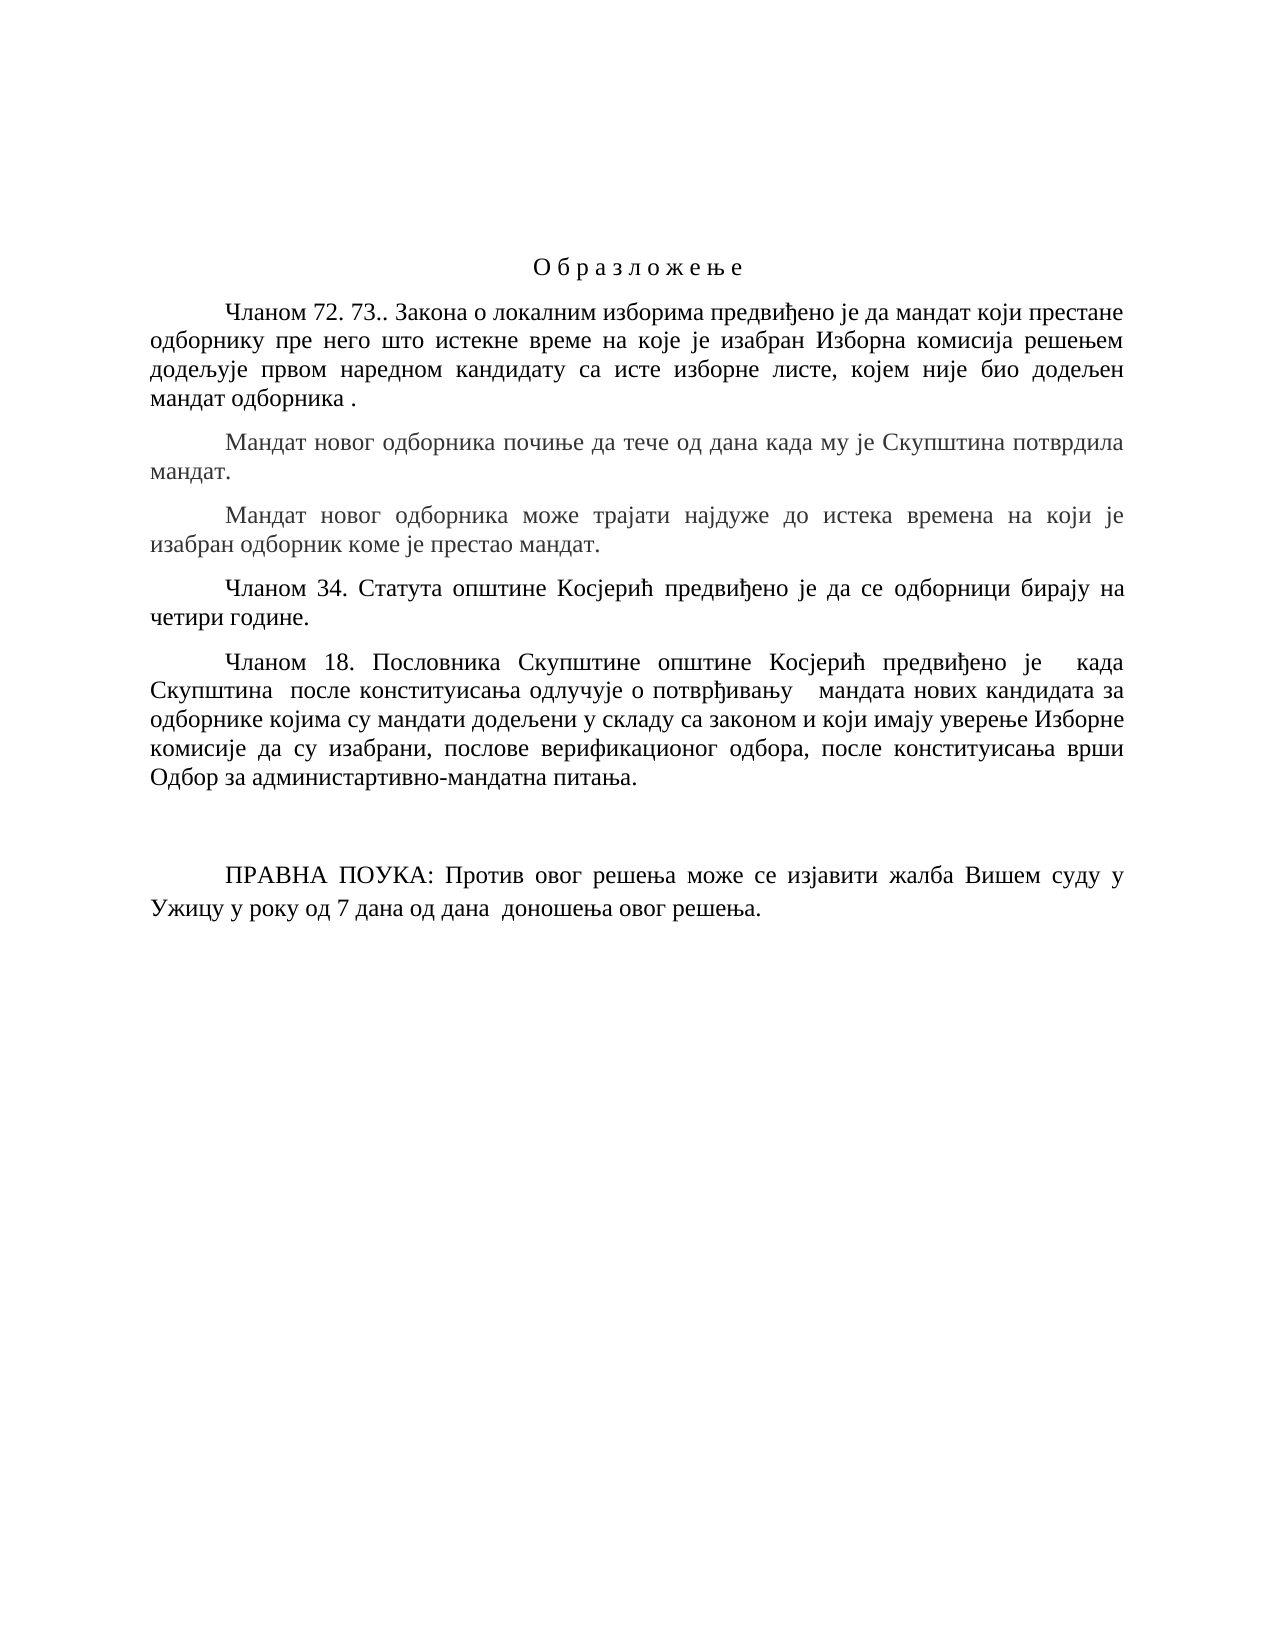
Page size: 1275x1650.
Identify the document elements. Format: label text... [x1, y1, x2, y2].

text ПРАВНА ПОУКА: Против овог решења може се изјавити жалба Вишем суду у Ужицу у року од 7 дана од дана доношења овог решења. [150, 860, 1125, 922]
text Мандат новог одборника почиње да тече од дана када му је Скупштина потврдила мандат. [150, 427, 1125, 485]
text Чланом 18. Пословника Скупштине општине Косјерић предвиђено је када Скупштина после конституисања одлучује о потврђивању мандата нових кандидата за одборнике којима су мандати додељени у складу са законом и који имају уверење Изборне комисије да су изабрани, послове верификационог одбора, после конституисања врши Одбор за администартивно-мандатна питања. [150, 647, 1125, 790]
text Чланом 72. 73.. Закона о локалним изборима предвиђено је да мандат који престане одборнику пре него што истекне време на које је изабран Изборна комисија решењем додељује првом наредном кандидату са исте изборне листе, којем није био додељен мандат одборника . [150, 297, 1125, 412]
text О б р а з л о ж е њ е [150, 252, 1125, 281]
text Мандат новог одборника може трајати најдуже до истека времена на који је изабран одборник коме је престао мандат. [150, 500, 1125, 558]
text Чланом 34. Статута општине Косјерић предвиђено је да се одборници бирају на четири године. [150, 573, 1125, 631]
